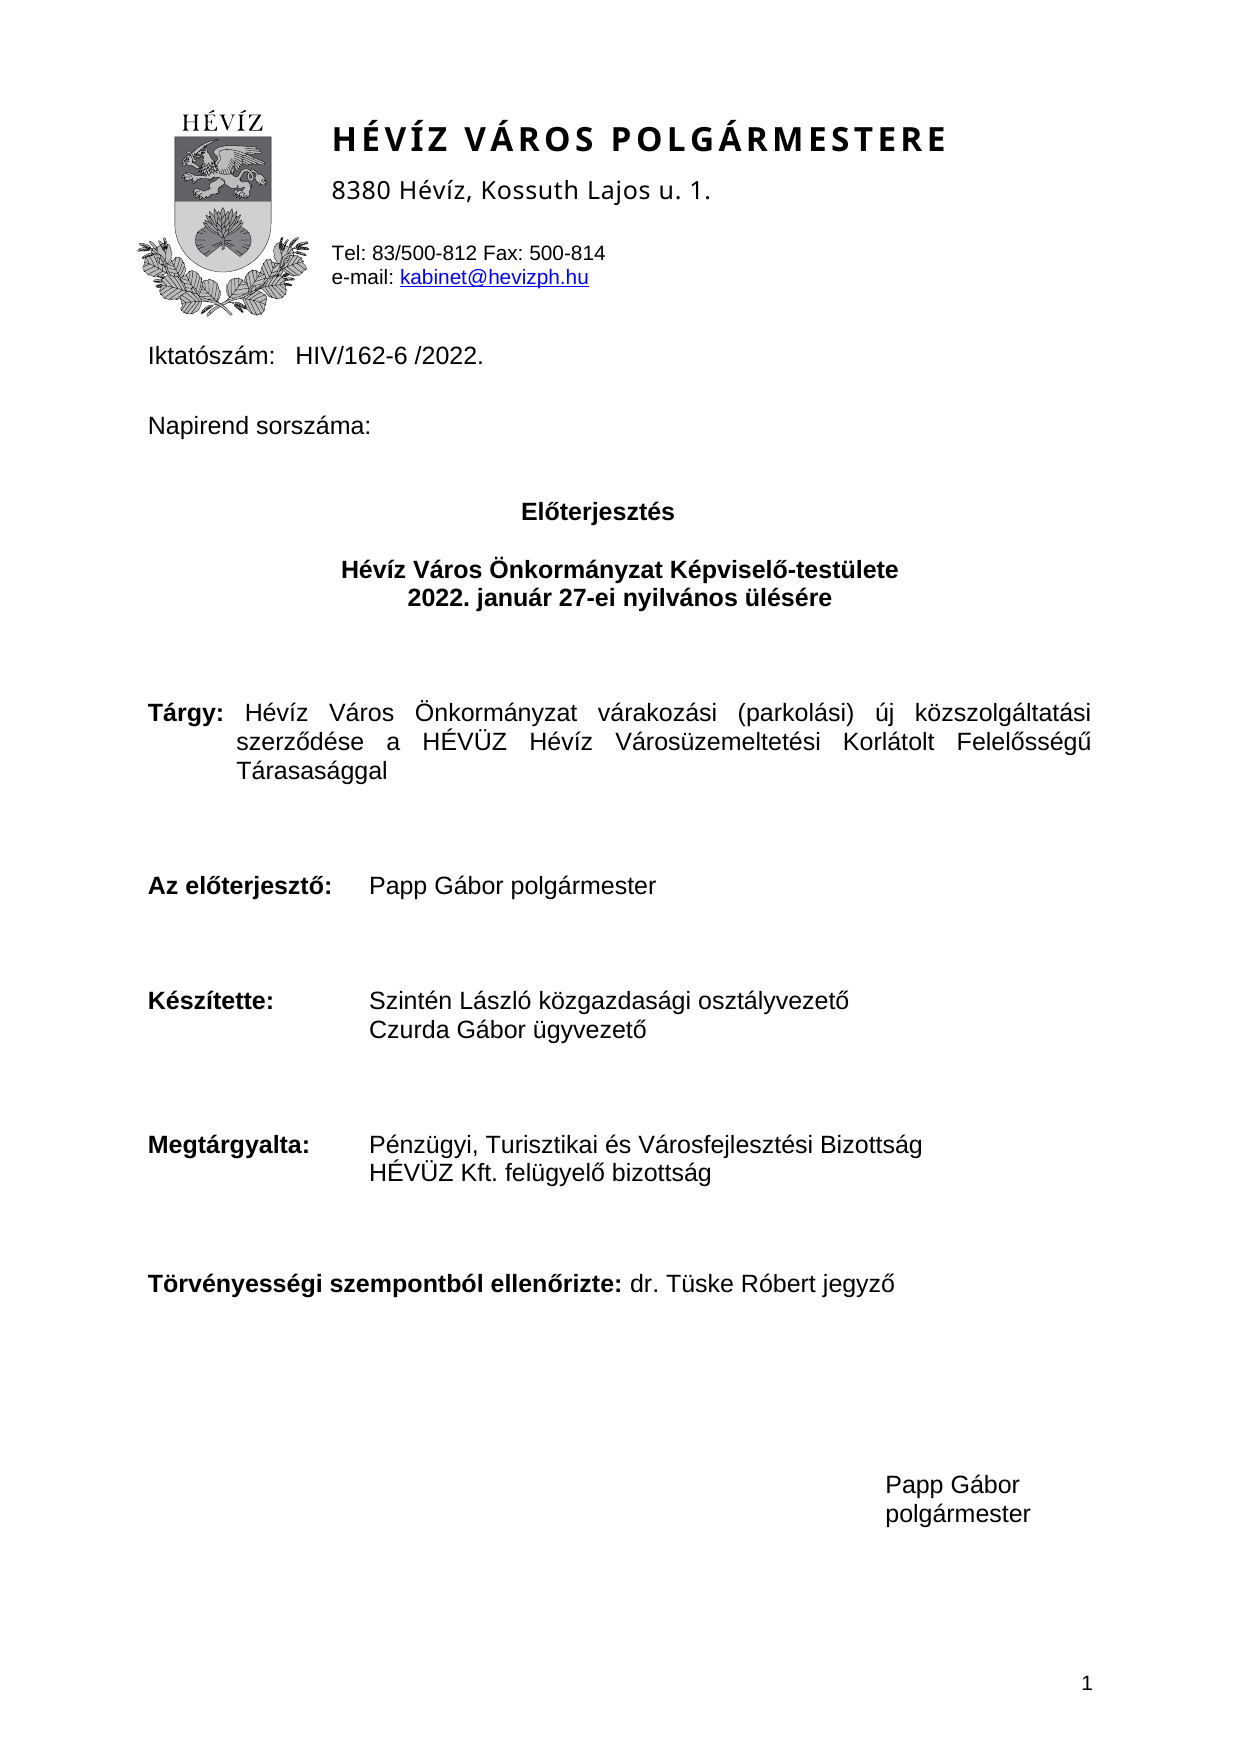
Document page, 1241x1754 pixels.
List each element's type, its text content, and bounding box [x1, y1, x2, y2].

text Törvényességi szempontból ellenőrizte: dr. Tüske Róbert jegyző [148, 1269, 1093, 1297]
text Papp Gábor [811, 1470, 1093, 1499]
text Készítette: Szintén László közgazdasági osztályvezető [148, 986, 1093, 1015]
text Az előterjesztő: Papp Gábor polgármester [148, 871, 1093, 900]
text Tárgy: Hévíz Város Önkormányzat várakozási (parkolási) új közszolgáltatási szerződése a HÉVÜZ Hévíz Városüzemeltetési Korlátolt Felelősségű Tárasasággal [148, 698, 1093, 785]
text polgármester [811, 1499, 1093, 1527]
text Előterjesztés [148, 497, 1093, 526]
text 2022. január 27-ei nyilvános ülésére [148, 583, 1093, 612]
text Napirend sorszáma: [148, 411, 1093, 440]
text Hévíz Város Önkormányzat Képviselő-testülete [148, 555, 1093, 583]
text Czurda Gábor ügyvezető [295, 1015, 1093, 1043]
text Iktatószám: HIV/162-6 /2022. [148, 341, 1093, 370]
text Megtárgyalta: Pénzügyi, Turisztikai és Városfejlesztési Bizottság [148, 1130, 1093, 1158]
text HÉVÜZ Kft. felügyelő bizottság [295, 1158, 1093, 1187]
